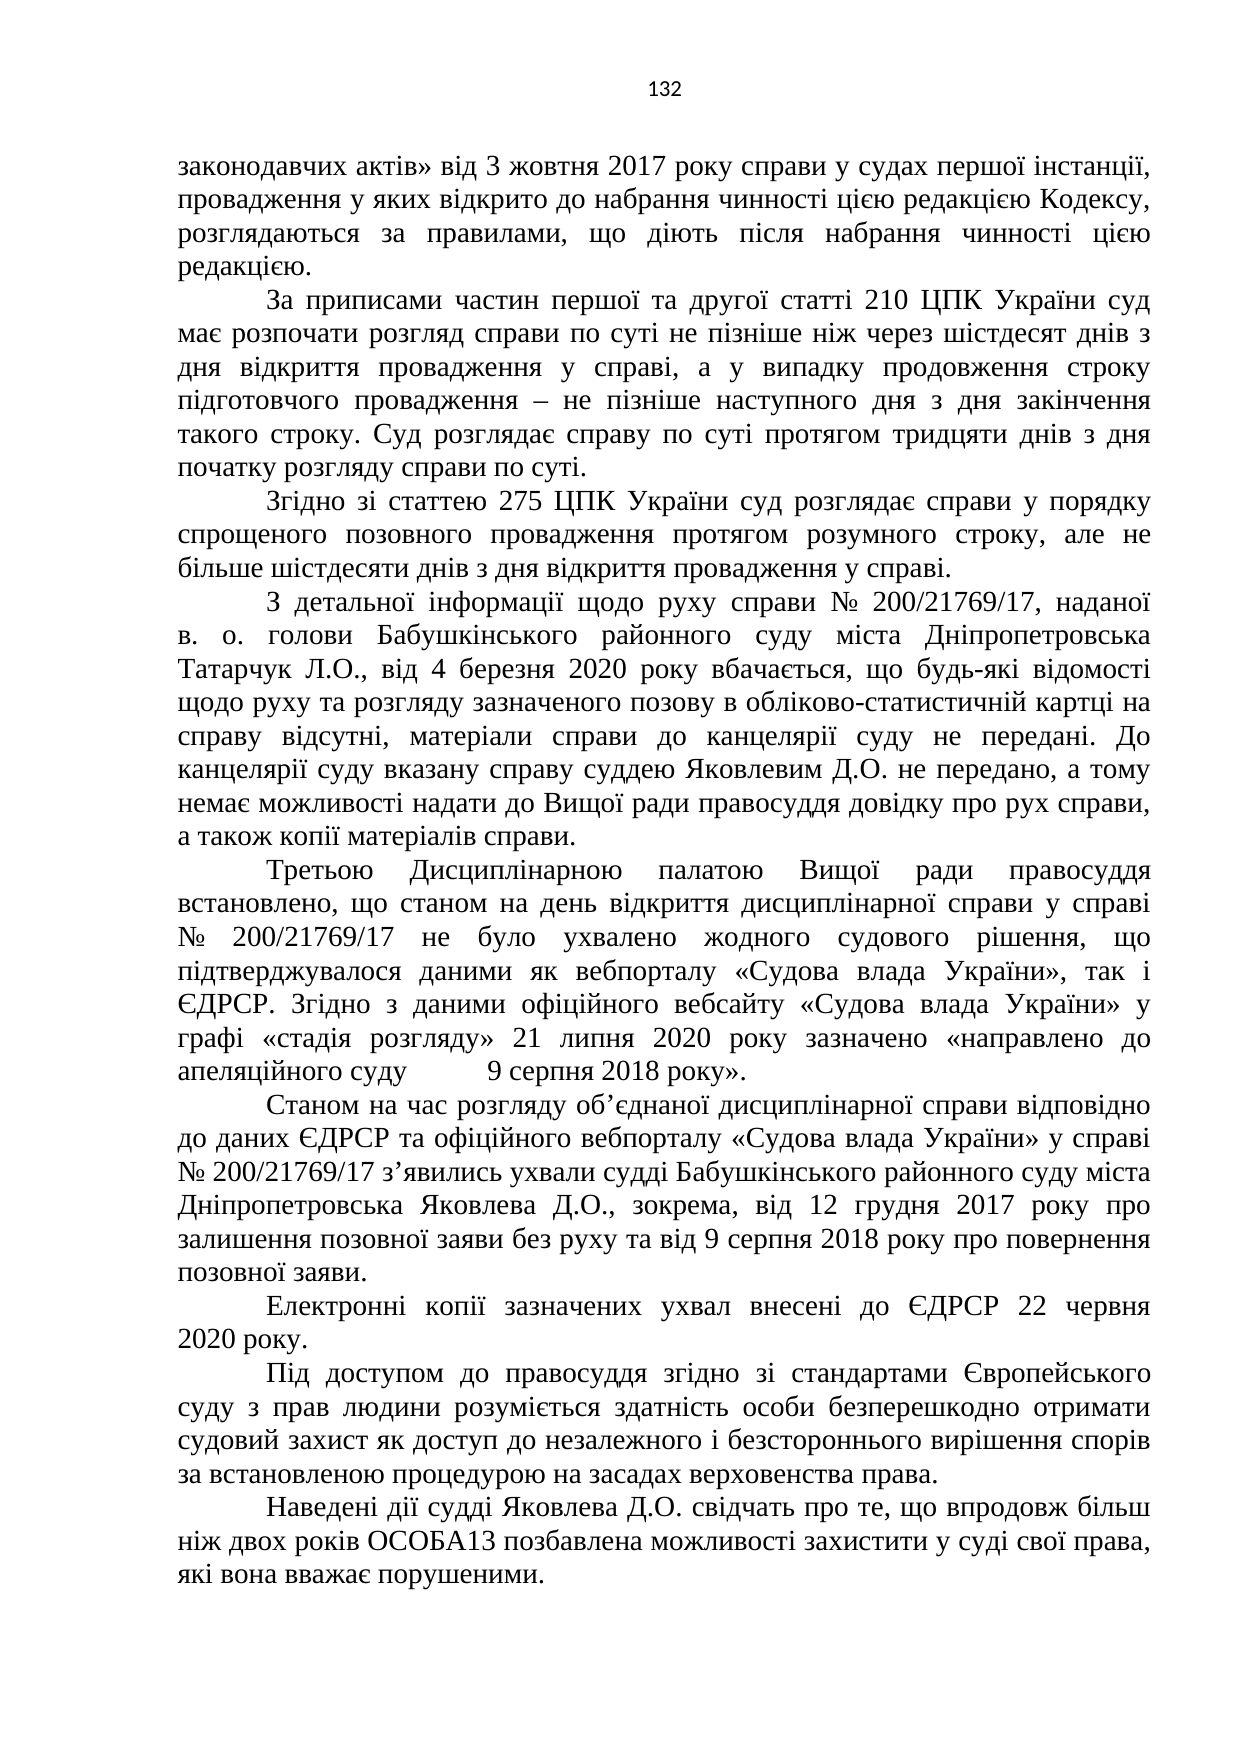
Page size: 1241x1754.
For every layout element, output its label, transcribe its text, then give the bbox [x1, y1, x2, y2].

text Електронні копії зазначених ухвал внесені до ЄДРСР 22 червня 2020 року. [177, 1288, 1152, 1355]
text Станом на час розгляду об’єднаної дисциплінарної справи відповідно до даних ЄДРСР та офіційного вебпорталу «Судова влада України» у справі № 200/21769/17 з’явились ухвали судді Бабушкінського районного суду міста Дніпропетровська Яковлева Д.О., зокрема, від 12 грудня 2017 року про залишення позовної заяви без руху та від 9 серпня 2018 року про повернення позовної заяви. [177, 1087, 1152, 1288]
text Згідно зі статтею 275 ЦПК України суд розглядає справи у порядку спрощеного позовного провадження протягом розумного строку, але не більше шістдесяти днів з дня відкриття провадження у справі. [177, 483, 1152, 584]
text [177, 148, 1152, 282]
text Третьою Дисциплінарною палатою Вищої ради правосуддя встановлено, що станом на день відкриття дисциплінарної справи у справі № 200/21769/17 не було ухвалено жодного судового рішення, що підтверджувалося даними як вебпорталу «Судова влада України», так і ЄДРСР. Згідно з даними офіційного вебсайту «Судова влада України» у графі «стадія розгляду» 21 липня 2020 року зазначено «направлено до апеляційного суду 9 серпня 2018 року». [177, 852, 1152, 1087]
text За приписами частин першої та другої статті 210 ЦПК України суд має розпочати розгляд справи по суті не пізніше ніж через шістдесят днів з дня відкриття провадження у справі, а у випадку продовження строку підготовчого провадження – не пізніше наступного дня з дня закінчення такого строку. Суд розглядає справу по суті протягом тридцяти днів з дня початку розгляду справи по суті. [177, 282, 1152, 483]
text Під доступом до правосуддя згідно зі стандартами Європейського суду з прав людини розуміється здатність особи безперешкодно отримати судовий захист як доступ до незалежного і безстороннього вирішення спорів за встановленою процедурою на засадах верховенства права. [177, 1355, 1152, 1489]
text З детальної інформації щодо руху справи № 200/21769/17, наданої в. о. голови Бабушкінського районного суду міста Дніпропетровська Татарчук Л.О., від 4 березня 2020 року вбачається, що будь-які відомості щодо руху та розгляду зазначеного позову в обліково-статистичній картці на справу відсутні, матеріали справи до канцелярії суду не передані. До канцелярії суду вказану справу суддею Яковлевим Д.О. не передано, а тому немає можливості надати до Вищої ради правосуддя довідку про рух справи, а також копії матеріалів справи. [177, 584, 1152, 852]
text Наведені дії судді Яковлева Д.О. свідчать про те, що впродовж більш ніж двох років ОСОБА13 позбавлена можливості захистити у суді свої права, які вона вважає порушеними. [177, 1489, 1152, 1590]
